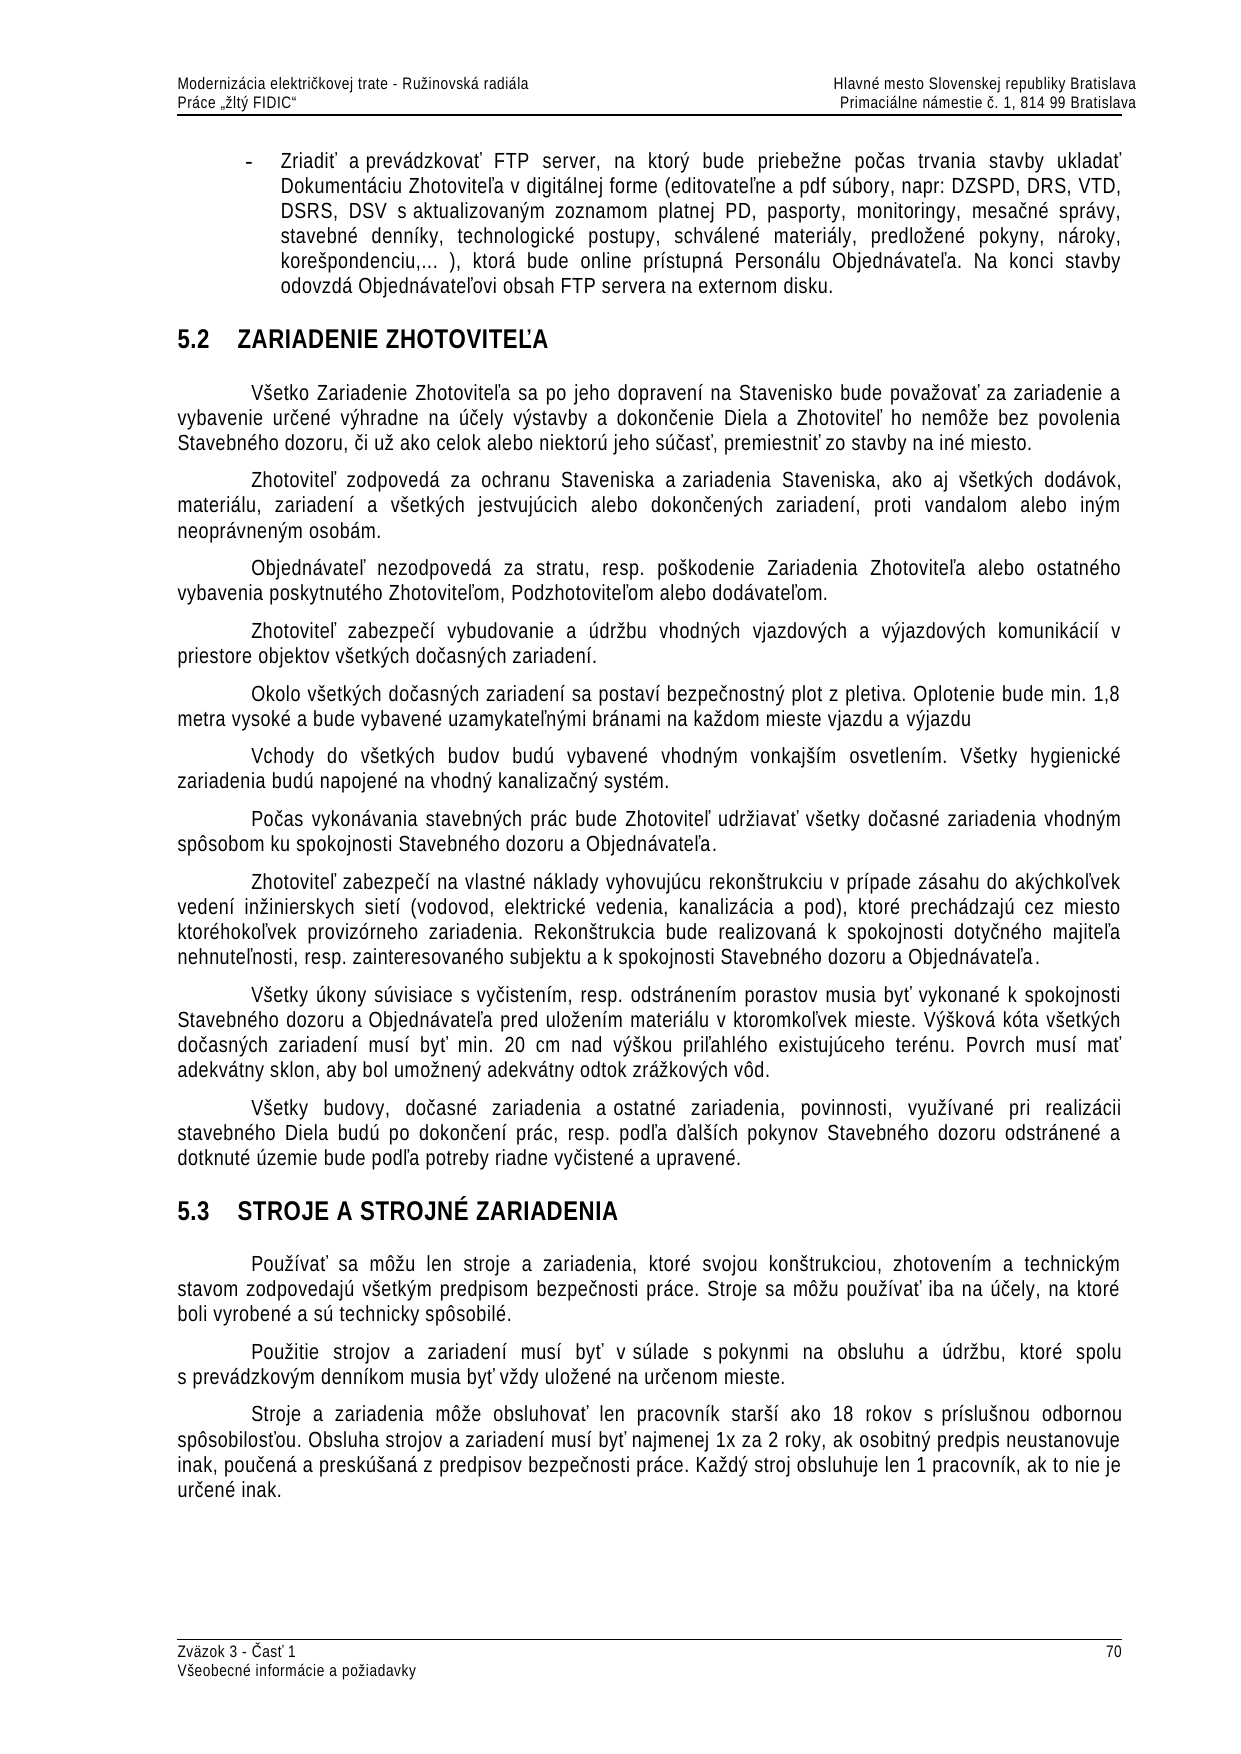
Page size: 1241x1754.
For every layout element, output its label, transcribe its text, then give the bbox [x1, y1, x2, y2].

text Použitie strojov a zariadení musí byť v súlade s pokynmi na obsluhu a údržbu, ktoré spolu s prevádzkovým denníkom musia byť vždy uložené na určenom mieste. [177, 1339, 1122, 1389]
text Všetky úkony súvisiace s vyčistením, resp. odstránením porastov musia byť vykonané k spokojnosti Stavebného dozoru a Objednávateľa pred uložením materiálu v ktoromkoľvek mieste. Výšková kóta všetkých dočasných zariadení musí byť min. 20 cm nad výškou priľahlého existujúceho terénu. Povrch musí mať adekvátny sklon, aby bol umožnený adekvátny odtok zrážkových vôd. [177, 982, 1122, 1082]
text Stroje a zariadenia môže obsluhovať len pracovník starší ako 18 rokov s príslušnou odbornou spôsobilosťou. Obsluha strojov a zariadení musí byť najmenej 1x za 2 roky, ak osobitný predpis neustanovuje inak, poučená a preskúšaná z predpisov bezpečnosti práce. Každý stroj obsluhuje len 1 pracovník, ak to nie je určené inak. [177, 1401, 1122, 1502]
text Všetky budovy, dočasné zariadenia a ostatné zariadenia, povinnosti, využívané pri realizácii stavebného Diela budú po dokončení prác, resp. podľa ďalších pokynov Stavebného dozoru odstránené a dotknuté územie bude podľa potreby riadne vyčistené a upravené. [177, 1094, 1122, 1170]
text Vchody do všetkých budov budú vybavené vhodným vonkajším osvetlením. Všetky hygienické zariadenia budú napojené na vhodný kanalizačný systém. [177, 743, 1122, 793]
list Zriadiť a prevádzkovať FTP server, na ktorý bude priebežne počas trvania stavby ukladať Dokumentáciu Zhotoviteľa v digitálnej forme (editovateľne a pdf súbory, napr: DZSPD, DRS, VTD, DSRS, DSV s aktualizovaným zoznamom platnej PD, pasporty, monitoringy, mesačné správy, stavebné denníky, technologické postupy, schválené materiály, predložené pokyny, nároky, korešpondenciu,... ), ktorá bude online prístupná Personálu Objednávateľa. Na konci stavby odovzdá Objednávateľovi obsah FTP servera na externom disku. [245, 148, 1122, 298]
text Počas vykonávania stavebných prác bude Zhotoviteľ udržiavať všetky dočasné zariadenia vhodným spôsobom ku spokojnosti Stavebného dozoru a Objednávateľa. [177, 806, 1122, 856]
text Okolo všetkých dočasných zariadení sa postaví bezpečnostný plot z pletiva. Oplotenie bude min. 1,8 metra vysoké a bude vybavené uzamykateľnými bránami na každom mieste vjazdu a výjazdu [177, 681, 1122, 731]
text Objednávateľ nezodpovedá za stratu, resp. poškodenie Zariadenia Zhotoviteľa alebo ostatného vybavenia poskytnutého Zhotoviteľom, Podzhotoviteľom alebo dodávateľom. [177, 555, 1122, 605]
text Zhotoviteľ zodpovedá za ochranu Staveniska a zariadenia Staveniska, ako aj všetkých dodávok, materiálu, zariadení a všetkých jestvujúcich alebo dokončených zariadení, proti vandalom alebo iným neoprávneným osobám. [177, 467, 1122, 543]
text Zhotoviteľ zabezpečí vybudovanie a údržbu vhodných vjazdových a výjazdových komunikácií v priestore objektov všetkých dočasných zariadení. [177, 618, 1122, 668]
text Zhotoviteľ zabezpečí na vlastné náklady vyhovujúcu rekonštrukciu v prípade zásahu do akýchkoľvek vedení inžinierskych sietí (vodovod, elektrické vedenia, kanalizácia a pod), ktoré prechádzajú cez miesto ktoréhokoľvek provizórneho zariadenia. Rekonštrukcia bude realizovaná k spokojnosti dotyčného majiteľa nehnuteľnosti, resp. zainteresovaného subjektu a k spokojnosti Stavebného dozoru a Objednávateľa. [177, 869, 1122, 969]
text Všetko Zariadenie Zhotoviteľa sa po jeho dopravení na Stavenisko bude považovať za zariadenie a vybavenie určené výhradne na účely výstavby a dokončenie Diela a Zhotoviteľ ho nemôže bez povolenia Stavebného dozoru, či už ako celok alebo niektorú jeho súčasť, premiestniť zo stavby na iné miesto. [177, 379, 1122, 455]
subtitle Stroje a strojné zariadenia [177, 1195, 1122, 1226]
text Používať sa môžu len stroje a zariadenia, ktoré svojou konštrukciou, zhotovením a technickým stavom zodpovedajú všetkým predpisom bezpečnosti práce. Stroje sa môžu používať iba na účely, na ktoré boli vyrobené a sú technicky spôsobilé. [177, 1251, 1122, 1326]
subtitle Zariadenie Zhotoviteľa [177, 323, 1122, 354]
